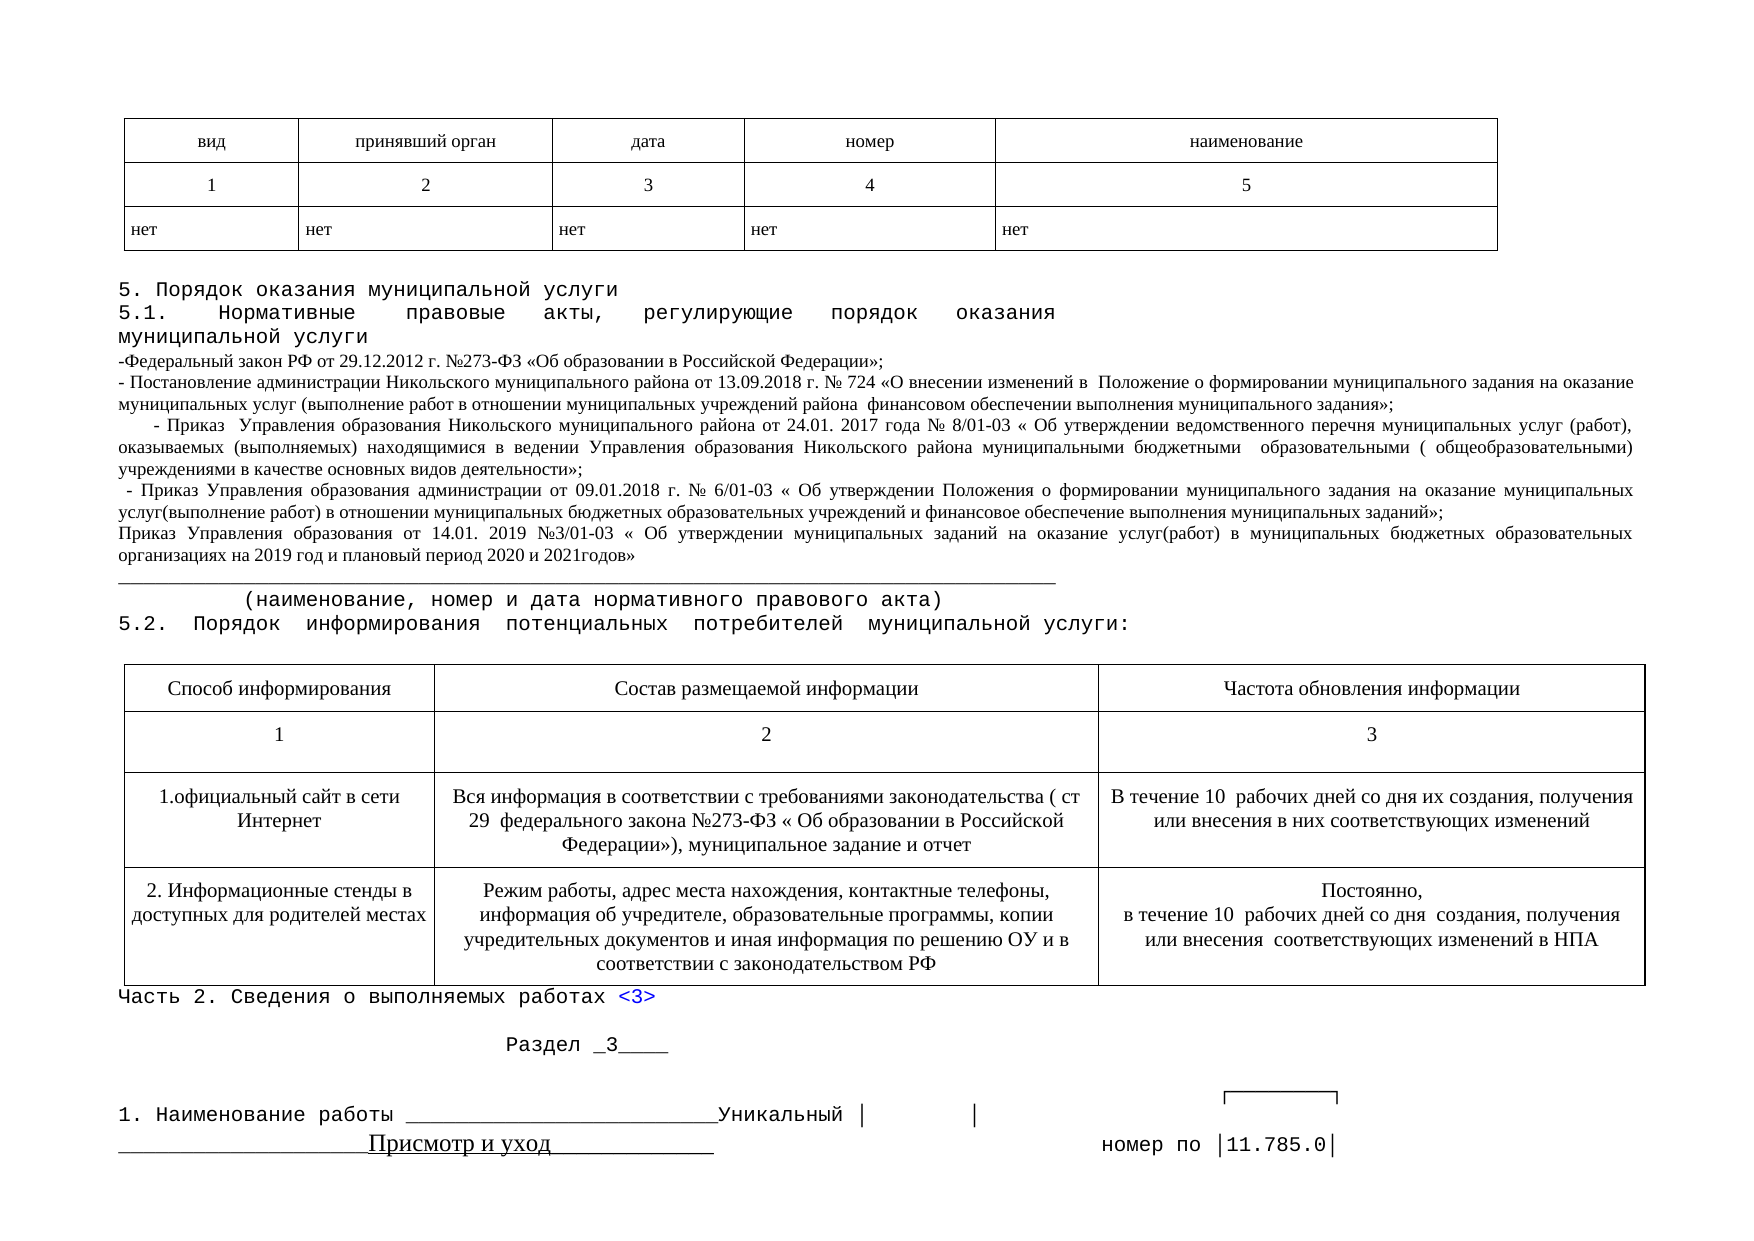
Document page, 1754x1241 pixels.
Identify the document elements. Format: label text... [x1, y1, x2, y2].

table_cell 2. Информационные стенды в доступных для родителей местах [125, 868, 434, 985]
table_cell Вся информация в соответствии с требованиями законодательства ( ст 29 федерального закона №273-ФЗ « Об образовании в Российской Федерации»), муниципальное задание и отчет [435, 773, 1098, 867]
table_cell 3 [1099, 712, 1644, 772]
text ____________________Присмотр и уход_____________ номер по │11.785.0│ [118, 1128, 1636, 1158]
table_cell принявший орган [299, 119, 552, 162]
table_cell 3 [553, 163, 744, 206]
text - Приказ Управления образования администрации от 09.01.2018 г. № 6/01-03 « Об утверждении Положения о формировании муниципального задания на оказание муниципальных услуг(выполнение работ) в отношении муниципальных бюджетных образовательных учреждений и финансовое обеспечение выполнения муниципальных заданий»; [118, 479, 1636, 522]
table_cell 1.официальный сайт в сети Интернет [125, 773, 434, 867]
table_cell 4 [745, 163, 995, 206]
text ___________________________________________________________________________ [118, 565, 1636, 589]
text (наименование, номер и дата нормативного правового акта) [118, 589, 1636, 613]
text -Федеральный закон РФ от 29.12.2012 г. №273-ФЗ «Об образовании в Российской Федерации»; [118, 350, 1636, 371]
table_cell дата [553, 119, 744, 162]
table_cell нет [125, 207, 298, 250]
text 5.2. Порядок информирования потенциальных потребителей муниципальной услуги: [118, 613, 1636, 636]
table_cell Режим работы, адрес места нахождения, контактные телефоны, информация об учредителе, образовательные программы, копии учредительных документов и иная информация по решению ОУ и в соответствии с законодательством РФ [435, 868, 1098, 985]
text ┌────────┐ [118, 1081, 1636, 1104]
table_cell 1 [125, 712, 434, 772]
text Раздел _3____ [118, 1033, 1636, 1057]
table_cell нет [299, 207, 552, 250]
text Часть 2. Сведения о выполняемых работах <3> [118, 986, 1636, 1010]
text 1. Наименование работы _________________________Уникальный │ │ [118, 1104, 1636, 1128]
table_cell нет [745, 207, 995, 250]
text муниципальной услуги [118, 326, 1636, 350]
table_cell 5 [996, 163, 1497, 206]
table_cell В течение 10 рабочих дней со дня их создания, получения или внесения в них соответствующих изменений [1099, 773, 1644, 867]
text - Постановление администрации Никольского муниципального района от 13.09.2018 г. № 724 «О внесении изменений в Положение о формировании муниципального задания на оказание муниципальных услуг (выполнение работ в отношении муниципальных учреждений района финансовом обеспечении выполнения муниципального задания»; [118, 371, 1636, 414]
table_cell номер [745, 119, 995, 162]
table_cell вид [125, 119, 298, 162]
table_header Состав размещаемой информации [435, 665, 1098, 711]
table_cell нет [553, 207, 744, 250]
table_cell наименование [996, 119, 1497, 162]
text - Приказ Управления образования Никольского муниципального района от 24.01. 2017 года № 8/01-03 « Об утверждении ведомственного перечня муниципальных услуг (работ), оказываемых (выполняемых) находящимися в ведении Управления образования Никольского района муниципальными бюджетными образовательными ( общеобразовательными) учреждениями в качестве основных видов деятельности»; [118, 414, 1636, 479]
table_cell 2 [435, 712, 1098, 772]
table_cell нет [996, 207, 1497, 250]
text 5.1. Нормативные правовые акты, регулирующие порядок оказания [118, 302, 1636, 326]
table_cell 1 [125, 163, 298, 206]
table_header Способ информирования [125, 665, 434, 711]
table_cell Постоянно, в течение 10 рабочих дней со дня создания, получения или внесения соответствующих изменений в НПА [1099, 868, 1644, 985]
table_cell 2 [299, 163, 552, 206]
table_header Частота обновления информации [1099, 665, 1644, 711]
text 5. Порядок оказания муниципальной услуги [118, 279, 1636, 302]
text Приказ Управления образования от 14.01. 2019 №3/01-03 « Об утверждении муниципальных заданий на оказание услуг(работ) в муниципальных бюджетных образовательных организациях на 2019 год и плановый период 2020 и 2021годов» [118, 522, 1636, 565]
